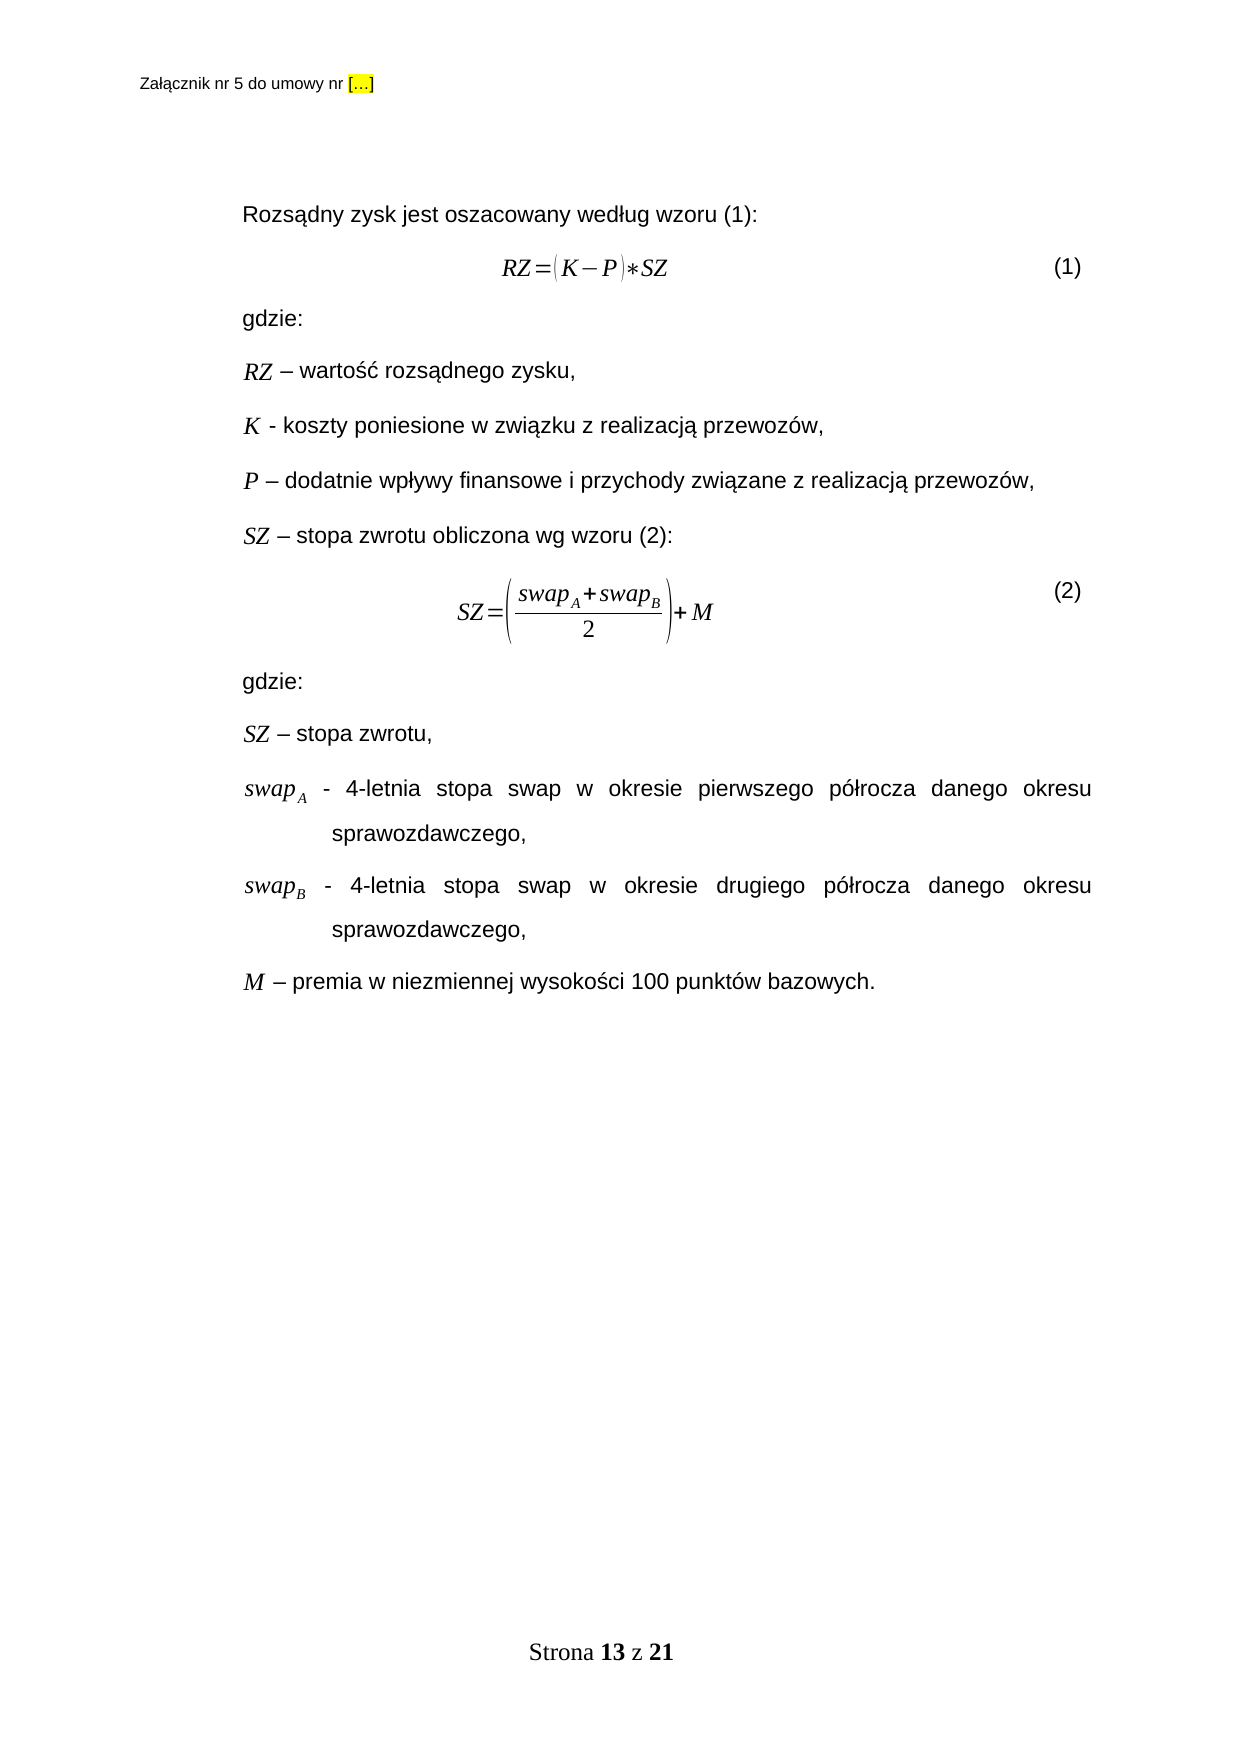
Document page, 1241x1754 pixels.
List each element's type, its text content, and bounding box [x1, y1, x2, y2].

text gdzie: [242, 305, 1093, 332]
text – stopa zwrotu obliczona wg wzoru (2): [242, 522, 1093, 551]
text - 4-letnia stopa swap w okresie pierwszego półrocza danego okresu sprawozdawczego, [243, 775, 1093, 846]
text Rozsądny zysk jest oszacowany według wzoru (1): [242, 201, 1093, 227]
table_header (1) [940, 253, 1093, 305]
text – dodatnie wpływy finansowe i przychody związane z realizacją przewozów, [242, 467, 1093, 496]
text – stopa zwrotu, [242, 720, 1093, 749]
text - 4-letnia stopa swap w okresie drugiego półrocza danego okresu sprawozdawczego, [243, 871, 1093, 942]
table_header (2) [940, 577, 1093, 668]
text - koszty poniesione w związku z realizacją przewozów, [242, 412, 1093, 441]
text – premia w niezmiennej wysokości 100 punktów bazowych. [242, 968, 1093, 997]
text gdzie: [242, 668, 1093, 694]
table_header [128, 253, 940, 305]
table_header [128, 577, 940, 668]
text – wartość rozsądnego zysku, [242, 357, 1093, 387]
